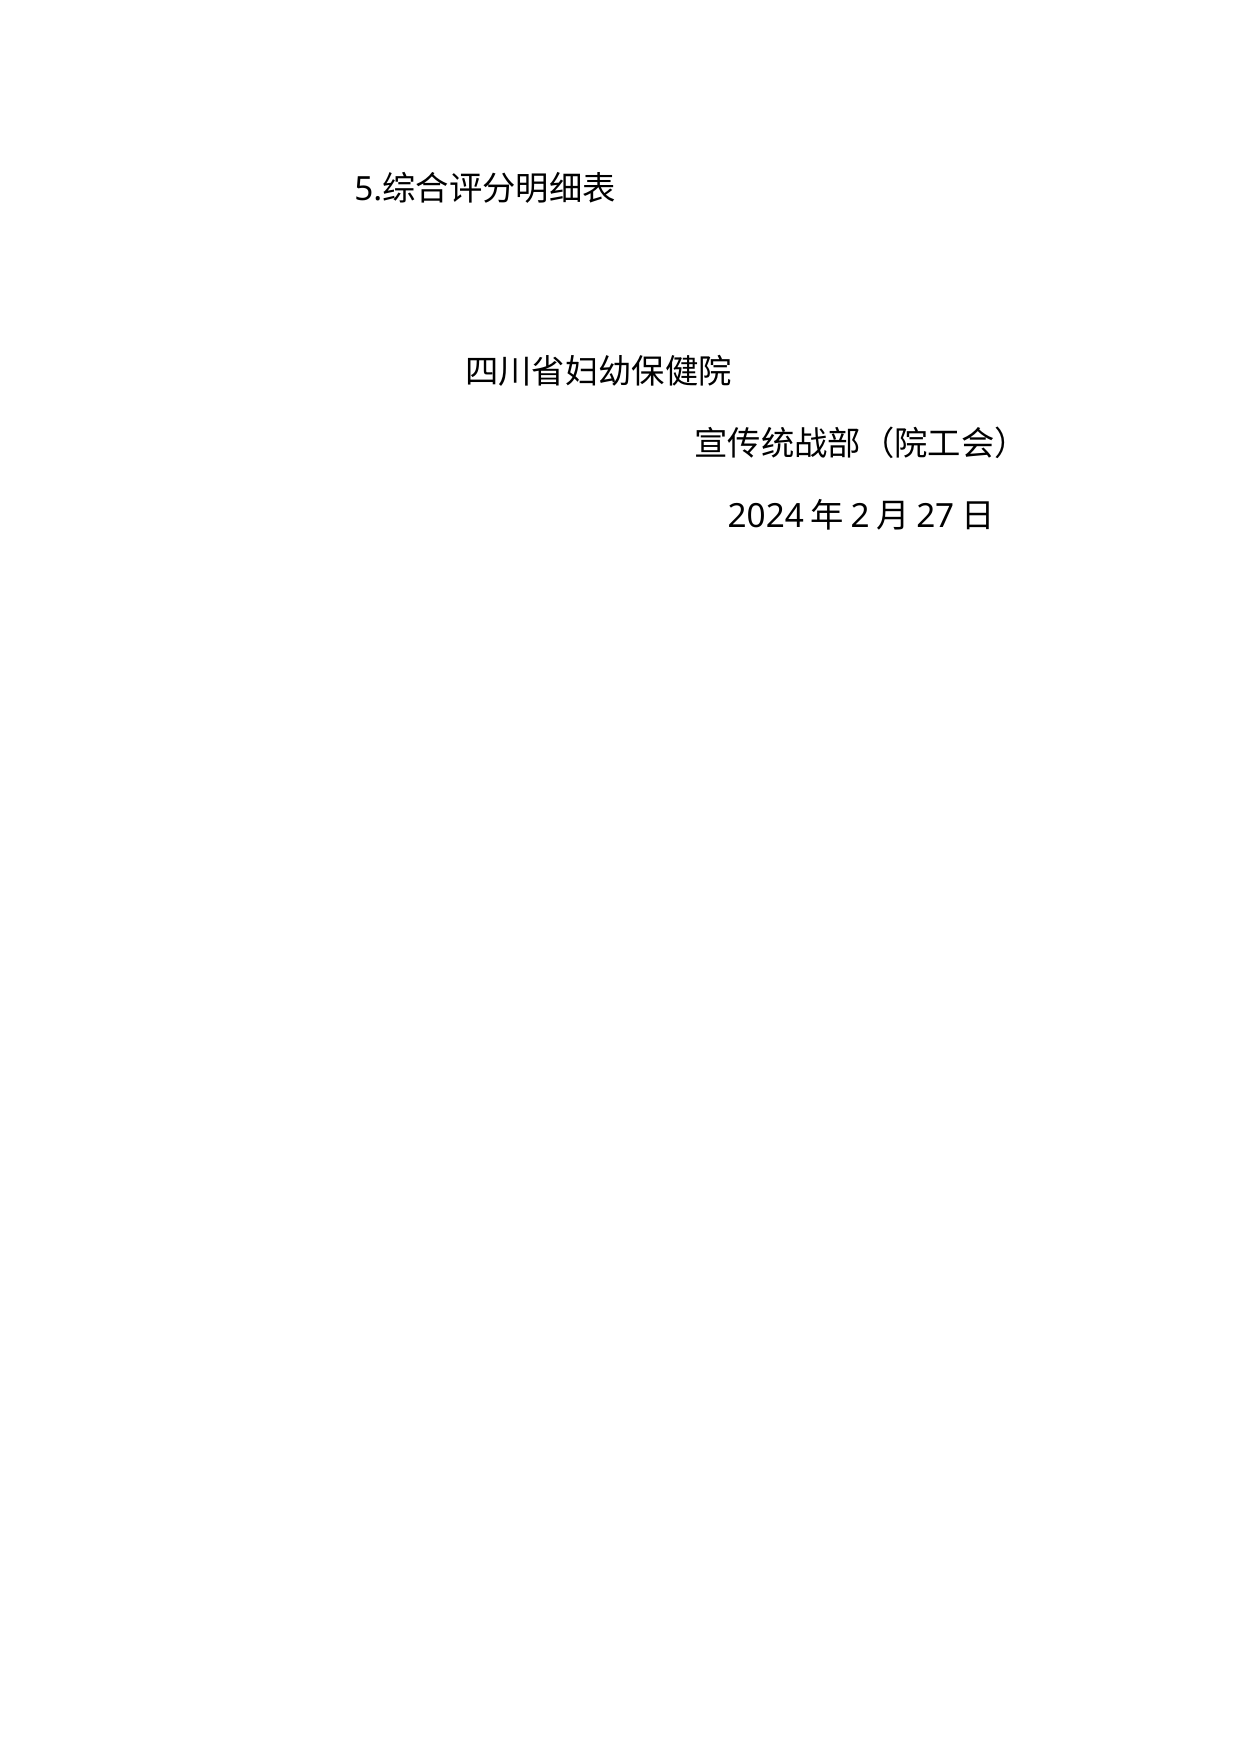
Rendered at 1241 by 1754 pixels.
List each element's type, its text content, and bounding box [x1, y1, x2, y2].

text 2024年2月27日 [625, 489, 1053, 538]
text 宣传统战部（院工会） [625, 417, 1053, 465]
text 5.综合评分明细表 [187, 162, 1053, 210]
text 四川省妇幼保健院 [187, 344, 994, 393]
